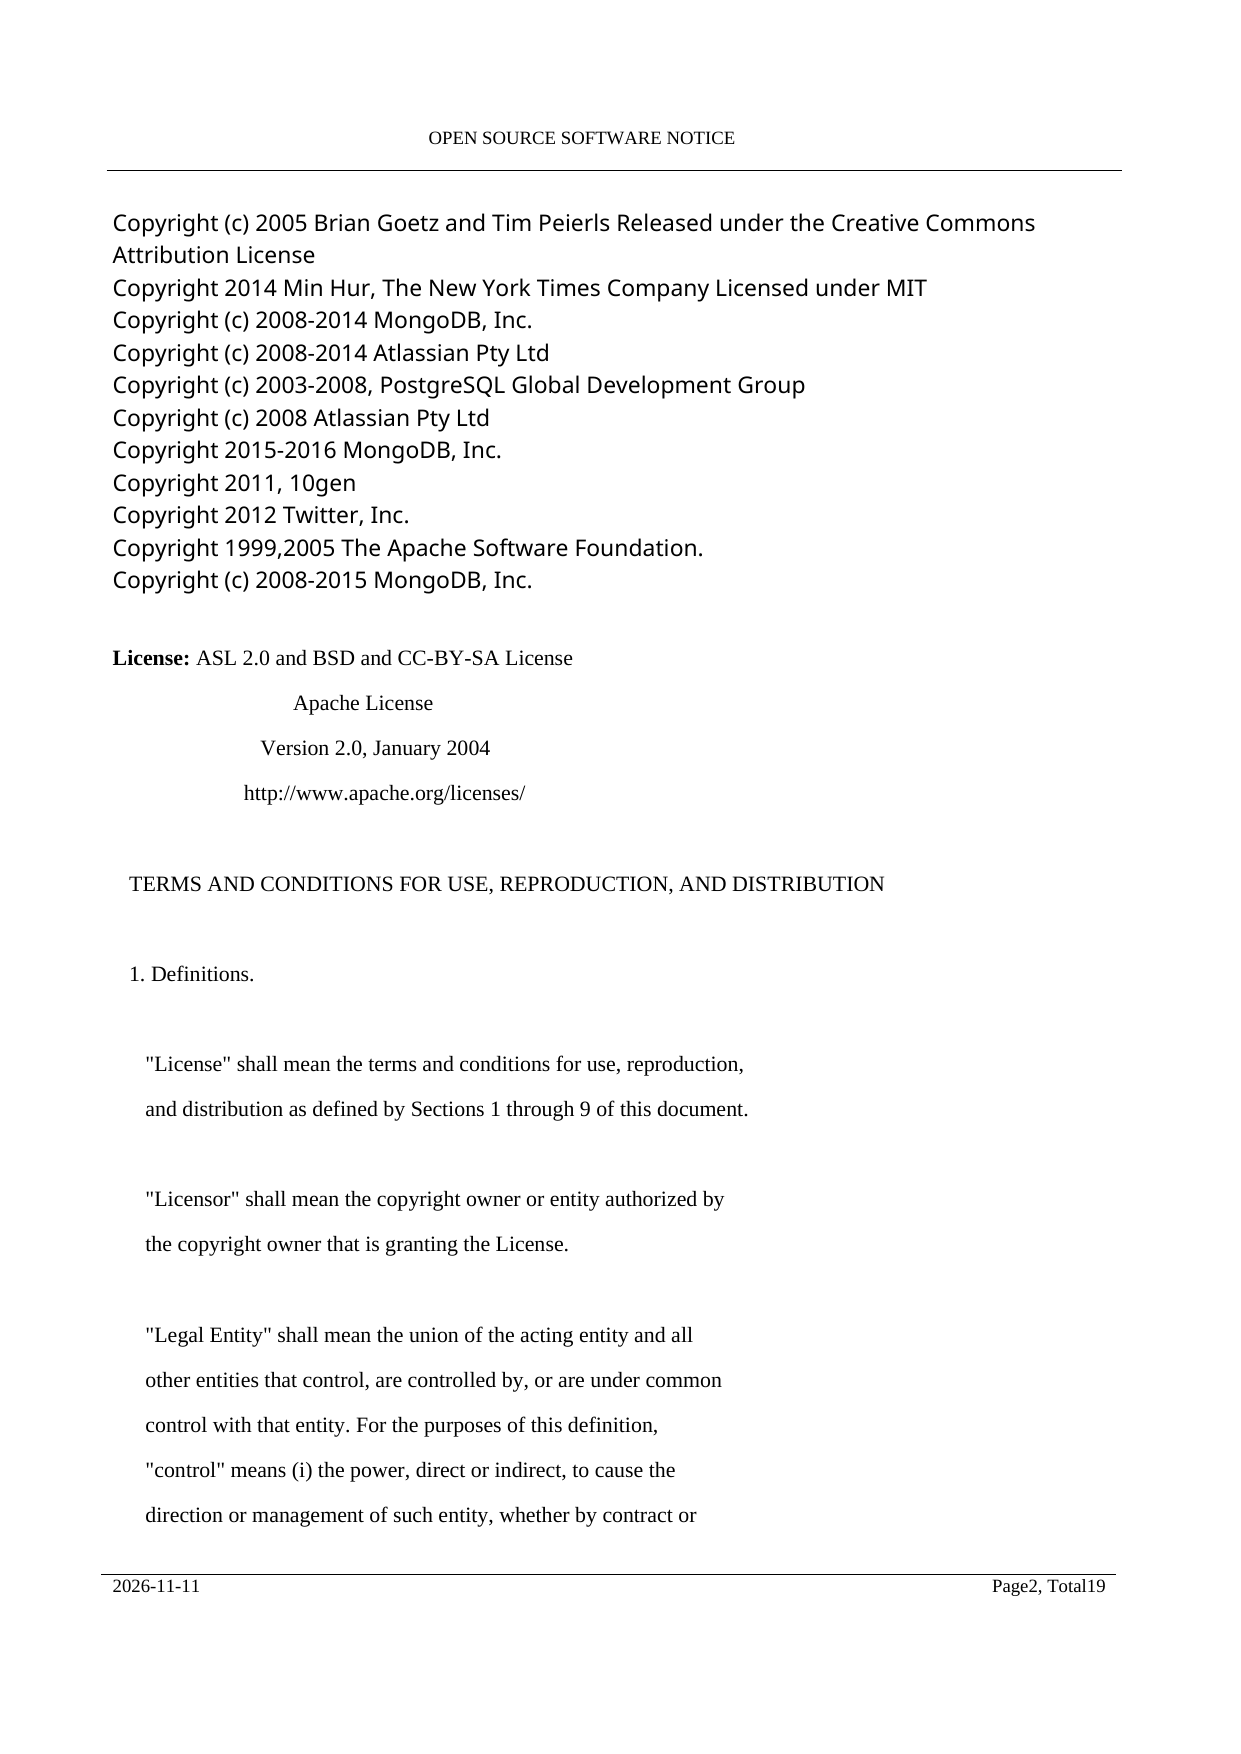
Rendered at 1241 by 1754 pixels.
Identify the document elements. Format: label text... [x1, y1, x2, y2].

text Copyright (c) 2003-2008, PostgreSQL Global Development Group [112, 369, 1128, 401]
text Copyright 1999,2005 The Apache Software Foundation. [112, 531, 1128, 564]
text Version 2.0, January 2004 [112, 732, 1128, 764]
text http://www.apache.org/licenses/ [112, 777, 1128, 809]
text Copyright 2014 Min Hur, The New York Times Company Licensed under MIT [112, 271, 1128, 304]
text TERMS AND CONDITIONS FOR USE, REPRODUCTION, AND DISTRIBUTION [112, 867, 1128, 899]
text Copyright 2012 Twitter, Inc. [112, 499, 1128, 531]
text 1. Definitions. [112, 957, 1128, 990]
text Copyright (c) 2008-2014 Atlassian Pty Ltd [112, 336, 1128, 369]
text other entities that control, are controlled by, or are under common [112, 1363, 1128, 1396]
text control with that entity. For the purposes of this definition, [112, 1408, 1128, 1441]
text Copyright 2015-2016 MongoDB, Inc. [112, 434, 1128, 466]
text Copyright 2011, 10gen [112, 466, 1128, 499]
text the copyright owner that is granting the License. [112, 1228, 1128, 1260]
text "Licensor" shall mean the copyright owner or entity authorized by [112, 1183, 1128, 1215]
text Copyright (c) 2005 Brian Goetz and Tim Peierls Released under the Creative Commons Attribution License [112, 206, 1128, 271]
text "control" means (i) the power, direct or indirect, to cause the [112, 1453, 1128, 1486]
text "Legal Entity" shall mean the union of the acting entity and all [112, 1318, 1128, 1351]
text "License" shall mean the terms and conditions for use, reproduction, [112, 1047, 1128, 1080]
text Copyright (c) 2008-2014 MongoDB, Inc. [112, 304, 1128, 336]
text direction or management of such entity, whether by contract or [112, 1498, 1128, 1531]
text Copyright (c) 2008-2015 MongoDB, Inc. [112, 564, 1128, 596]
text and distribution as defined by Sections 1 through 9 of this document. [112, 1092, 1128, 1125]
text Copyright (c) 2008 Atlassian Pty Ltd [112, 401, 1128, 434]
text Apache License [112, 687, 1128, 719]
text License: ASL 2.0 and BSD and CC-BY-SA License [112, 641, 1128, 674]
